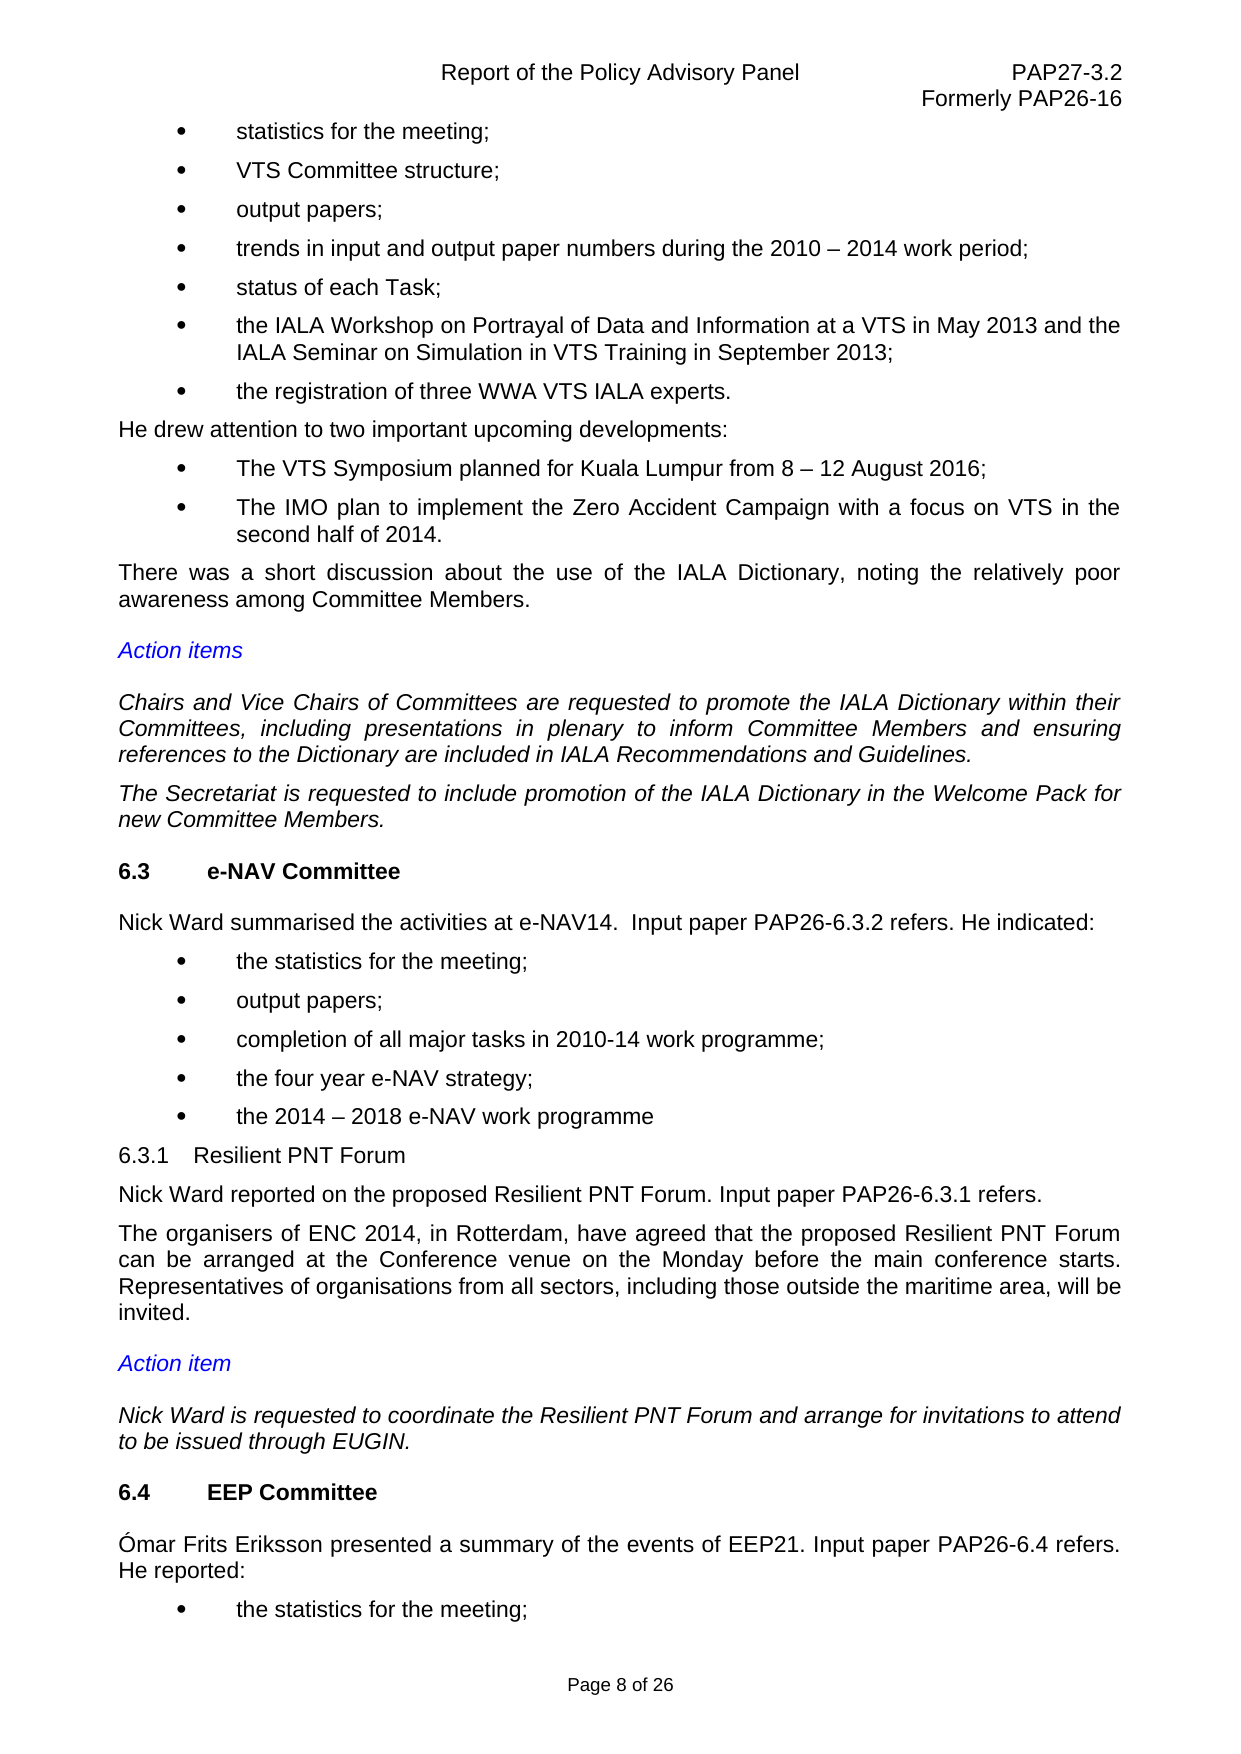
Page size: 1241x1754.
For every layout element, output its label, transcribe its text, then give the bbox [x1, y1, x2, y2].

text output papers; [177, 196, 1122, 222]
text the registration of three WWA VTS IALA experts. [177, 378, 1122, 404]
text Action items [118, 637, 1122, 663]
text Nick Ward is requested to coordinate the Resilient PNT Forum and arrange for invitations to attend to be issued through EUGIN. [118, 1402, 1122, 1454]
text Ómar Frits Eriksson presented a summary of the events of EEP21. Input paper PAP26-6.4 refers. He reported: [118, 1531, 1122, 1583]
text Action item [118, 1350, 1122, 1377]
text output papers; [177, 987, 1122, 1013]
text the four year e-NAV strategy; [177, 1064, 1122, 1091]
text statistics for the meeting; [177, 118, 1122, 144]
subtitle Resilient PNT Forum [118, 1142, 1122, 1168]
text VTS Committee structure; [177, 157, 1122, 183]
text the IALA Workshop on Portrayal of Data and Information at a VTS in May 2013 and the IALA Seminar on Simulation in VTS Training in September 2013; [177, 312, 1122, 365]
text completion of all major tasks in 2010-14 work programme; [177, 1026, 1122, 1052]
text trends in input and output paper numbers during the 2010 – 2014 work period; [177, 235, 1122, 261]
text the statistics for the meeting; [177, 1596, 1122, 1622]
text status of each Task; [177, 273, 1122, 300]
text the 2014 – 2018 e-NAV work programme [177, 1103, 1122, 1130]
subtitle e-NAV Committee [118, 858, 1122, 884]
text The IMO plan to implement the Zero Accident Campaign with a focus on VTS in the second half of 2014. [177, 494, 1122, 547]
text He drew attention to two important upcoming developments: [118, 416, 1122, 443]
text The Secretariat is requested to include promotion of the IALA Dictionary in the Welcome Pack for new Committee Members. [118, 780, 1122, 833]
subtitle EEP Committee [118, 1479, 1122, 1506]
text Nick Ward summarised the activities at e-NAV14. Input paper PAP26-6.3.2 refers. He indicated: [118, 909, 1122, 935]
text The VTS Symposium planned for Kuala Lumpur from 8 – 12 August 2016; [177, 455, 1122, 482]
text Nick Ward reported on the proposed Resilient PNT Forum. Input paper PAP26-6.3.1 refers. [118, 1181, 1122, 1207]
text There was a short discussion about the use of the IALA Dictionary, noting the relatively poor awareness among Committee Members. [118, 559, 1122, 612]
text the statistics for the meeting; [177, 948, 1122, 974]
text Chairs and Vice Chairs of Committees are requested to promote the IALA Dictionary within their Committees, including presentations in plenary to inform Committee Members and ensuring references to the Dictionary are included in IALA Recommendations and Guidelines. [118, 688, 1122, 767]
text The organisers of ENC 2014, in Rotterdam, have agreed that the proposed Resilient PNT Forum can be arranged at the Conference venue on the Monday before the main conference starts. Representatives of organisations from all sectors, including those outside the maritime area, will be invited. [118, 1220, 1122, 1325]
